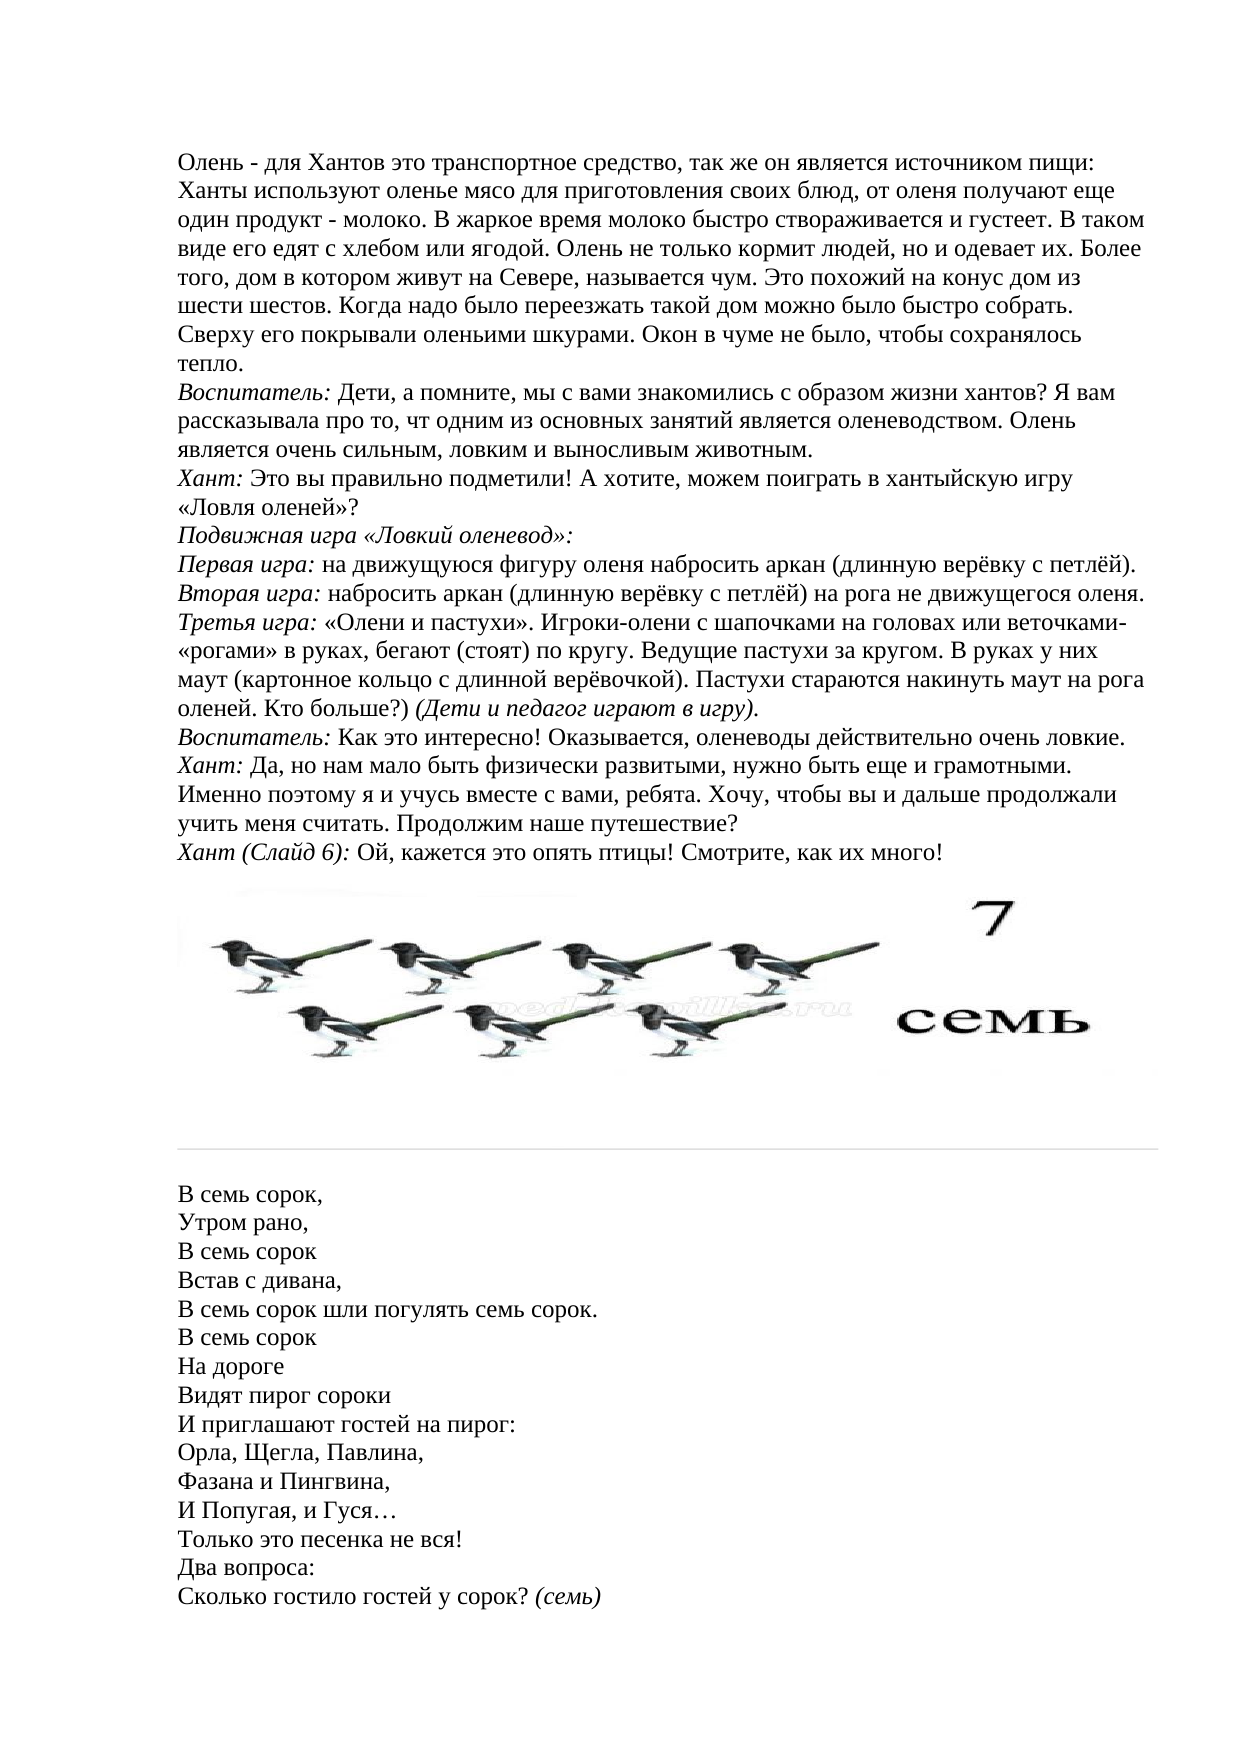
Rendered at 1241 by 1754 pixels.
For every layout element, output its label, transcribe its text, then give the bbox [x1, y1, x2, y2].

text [177, 1150, 1152, 1610]
text Олень - для Хантов это транспортное средство, так же он является источником пищи: Ханты используют оленье мясо для приготовления своих блюд, от оленя получают еще один продукт - молоко. В жаркое время молоко быстро створаживается и густеет. В таком виде его едят с хлебом или ягодой. Олень не только кормит людей, но и одевает их. Более того, дом в котором живут на Севере, называется чум. Это похожий на конус дом из шести шестов. Когда надо было переезжать такой дом можно было быстро собрать. Сверху его покрывали оленьими шкурами. Окон в чуме не было, чтобы сохранялось тепло. Воспитатель: Дети, а помните, мы с вами знакомились с образом жизни хантов? Я вам рассказывала про то, чт одним из основных занятий является оленеводством. Олень является очень сильным, ловким и выносливым животным. Хант: Это вы правильно подметили! А хотите, можем поиграть в хантыйскую игру «Ловля оленей»? Подвижная игра «Ловкий оленевод»: Первая игра: на движущуюся фигуру оленя набросить аркан (длинную верёвку с петлёй). Вторая игра: набросить аркан (длинную верёвку с петлёй) на рога не движущегося оленя. Третья игра: «Олени и пастухи». Игроки-олени с шапочками на головах или веточками- «рогами» в руках, бегают (стоят) по кругу. Ведущие пастухи за кругом. В руках у них маут (картонное кольцо с длинной верёвочкой). Пастухи стараются накинуть маут на рога оленей. Кто больше?) (Дети и педагог играют в игру). Воспитатель: Как это интересно! Оказывается, оленеводы действительно очень ловкие. Хант: Да, но нам мало быть физически развитыми, нужно быть еще и грамотными. Именно поэтому я и учусь вместе с вами, ребята. Хочу, чтобы вы и дальше продолжали учить меня считать. Продолжим наше путешествие? Хант (Слайд 6): Ой, кажется это опять птицы! Смотрите, как их много! [177, 118, 1152, 865]
picture [177, 865, 1159, 1150]
